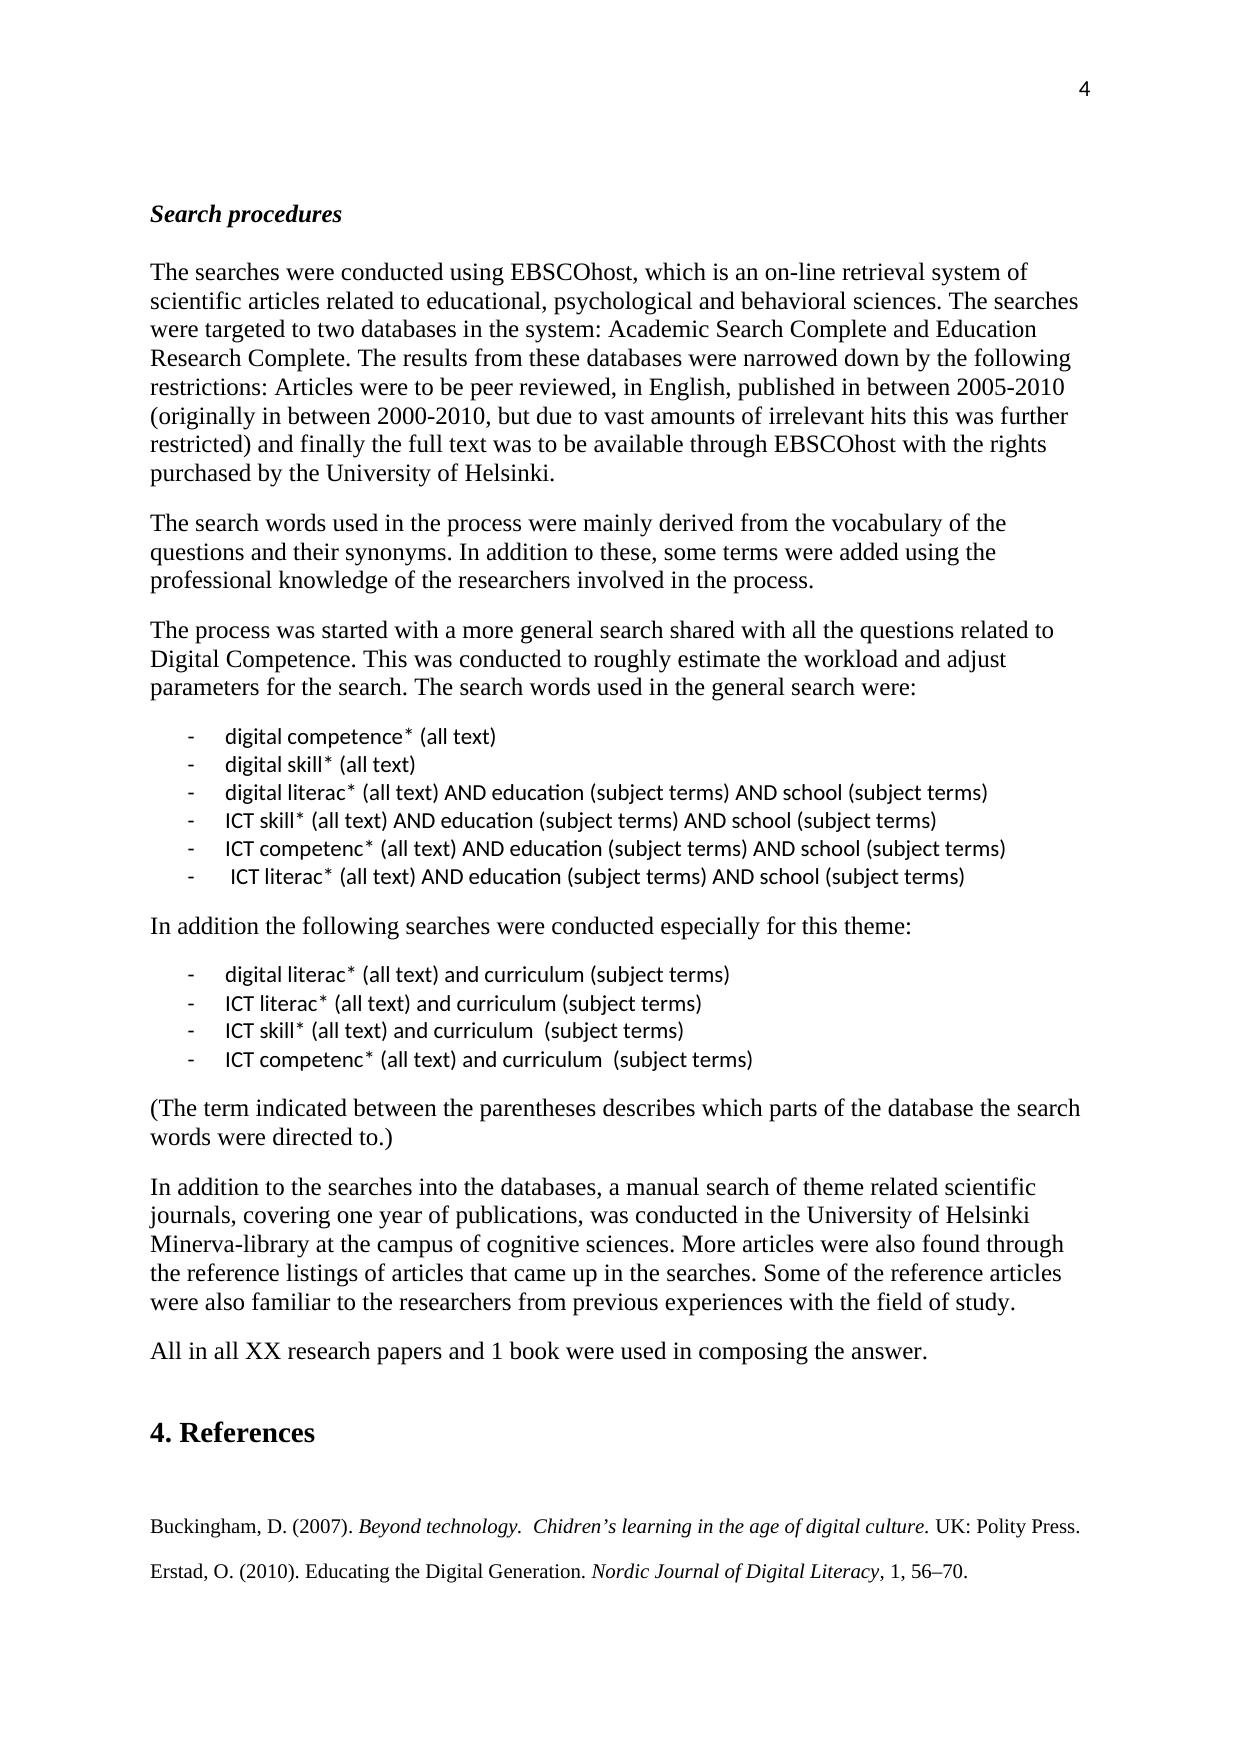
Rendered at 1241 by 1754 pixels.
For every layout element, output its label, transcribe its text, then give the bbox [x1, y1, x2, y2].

text The searches were conducted using EBSCOhost, which is an on-line retrieval system of scientific articles related to educational, psychological and behavioral sciences. The searches were targeted to two databases in the system: Academic Search Complete and Education Research Complete. The results from these databases were narrowed down by the following restrictions: Articles were to be peer reviewed, in English, published in between 2005-2010 (originally in between 2000-2010, but due to vast amounts of irrelevant hits this was further restricted) and finally the full text was to be available through EBSCOhost with the rights purchased by the University of Helsinki. [150, 257, 1090, 487]
text All in all XX research papers and 1 book were used in composing the answer. [150, 1336, 1090, 1365]
text Buckingham, D. (2007). Beyond technology. Chidren’s learning in the age of digital culture. UK: Polity Press. [150, 1514, 1090, 1538]
list ICT literac* (all text) and curriculum (subject terms) [187, 989, 1090, 1017]
list ICT skill* (all text) AND education (subject terms) AND school (subject terms) [187, 806, 1090, 834]
list ICT competenc* (all text) and curriculum (subject terms) [187, 1045, 1090, 1073]
text 4. References [150, 1415, 1124, 1448]
list ICT literac* (all text) AND education (subject terms) AND school (subject terms) [187, 862, 1090, 890]
text (The term indicated between the parentheses describes which parts of the database the search words were directed to.) [150, 1093, 1090, 1151]
list digital literac* (all text) AND education (subject terms) AND school (subject terms) [187, 778, 1090, 806]
list ICT skill* (all text) and curriculum (subject terms) [187, 1017, 1090, 1045]
list ICT competenc* (all text) AND education (subject terms) AND school (subject terms) [187, 834, 1090, 862]
list digital competence* (all text) [187, 722, 1090, 750]
text The search words used in the process were mainly derived from the vocabulary of the questions and their synonyms. In addition to these, some terms were added using the professional knowledge of the researchers involved in the process. [150, 508, 1090, 594]
text The process was started with a more general search shared with all the questions related to Digital Competence. This was conducted to roughly estimate the workload and adjust parameters for the search. The search words used in the general search were: [150, 615, 1090, 701]
text In addition to the searches into the databases, a manual search of theme related scientific journals, covering one year of publications, was conducted in the University of Helsinki Minerva-library at the campus of cognitive sciences. More articles were also found through the reference listings of articles that came up in the searches. Some of the reference articles were also familiar to the researchers from previous experiences with the field of study. [150, 1172, 1090, 1316]
text Search procedures [150, 199, 1124, 228]
text Erstad, O. (2010). Educating the Digital Generation. Nordic Journal of Digital Literacy, 1, 56–70. [150, 1559, 1090, 1583]
text In addition the following searches were conducted especially for this theme: [150, 911, 1090, 940]
list digital literac* (all text) and curriculum (subject terms) [187, 961, 1090, 989]
list digital skill* (all text) [187, 750, 1090, 778]
